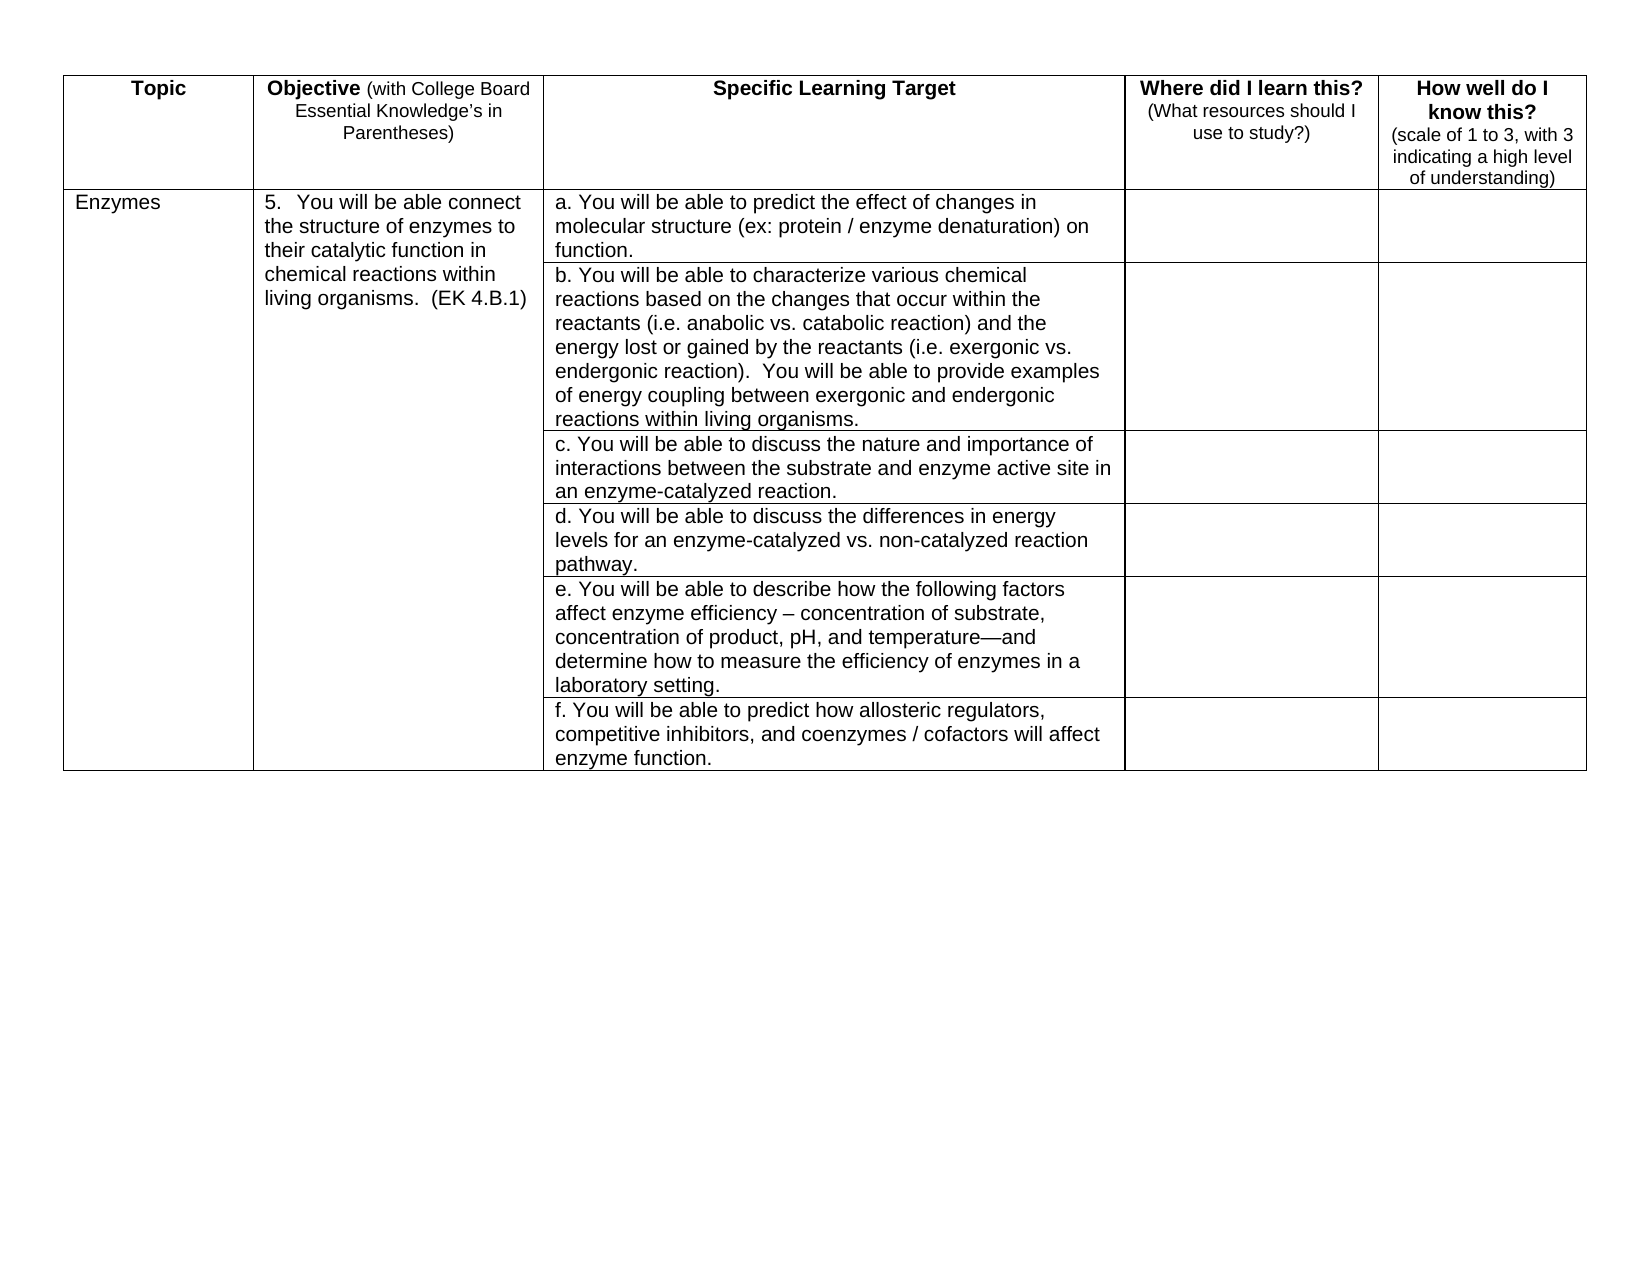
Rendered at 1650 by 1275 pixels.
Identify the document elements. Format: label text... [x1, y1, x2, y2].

table_cell [1126, 504, 1378, 576]
table_cell [1379, 190, 1586, 262]
table_cell [1126, 431, 1378, 503]
table_cell How well do I know this? (scale of 1 to 3, with 3 indicating a high level of understanding) [1379, 76, 1586, 189]
table_cell [1379, 263, 1586, 430]
table_cell Topic [64, 76, 253, 189]
table_cell [1126, 190, 1378, 262]
table_cell Enzymes [64, 190, 253, 770]
table_cell [1379, 431, 1586, 503]
table_cell e. You will be able to describe how the following factors affect enzyme efficiency – concentration of substrate, concentration of product, pH, and temperature—and determine how to measure the efficiency of enzymes in a laboratory setting. [544, 577, 1124, 697]
table_cell a. You will be able to predict the effect of changes in molecular structure (ex: protein / enzyme denaturation) on function. [544, 190, 1124, 262]
table_cell d. You will be able to discuss the differences in energy levels for an enzyme-catalyzed vs. non-catalyzed reaction pathway. [544, 504, 1124, 576]
table_cell Specific Learning Target [544, 76, 1124, 189]
table_cell [1126, 698, 1378, 770]
table_cell f. You will be able to predict how allosteric regulators, competitive inhibitors, and coenzymes / cofactors will affect enzyme function. [544, 698, 1124, 770]
table_cell [1379, 698, 1586, 770]
table_cell 5. You will be able connect the structure of enzymes to their catalytic function in chemical reactions within living organisms. (EK 4.B.1) [254, 190, 543, 770]
table_cell b. You will be able to characterize various chemical reactions based on the changes that occur within the reactants (i.e. anabolic vs. catabolic reaction) and the energy lost or gained by the reactants (i.e. exergonic vs. endergonic reaction). You will be able to provide examples of energy coupling between exergonic and endergonic reactions within living organisms. [544, 263, 1124, 430]
table_cell Objective (with College Board Essential Knowledge’s in Parentheses) [254, 76, 543, 189]
table_cell [1379, 577, 1586, 697]
table_cell c. You will be able to discuss the nature and importance of interactions between the substrate and enzyme active site in an enzyme-catalyzed reaction. [544, 431, 1124, 503]
table_cell [1126, 263, 1378, 430]
table_cell Where did I learn this? (What resources should I use to study?) [1126, 76, 1378, 189]
table_cell [1379, 504, 1586, 576]
table_cell [1126, 577, 1378, 697]
